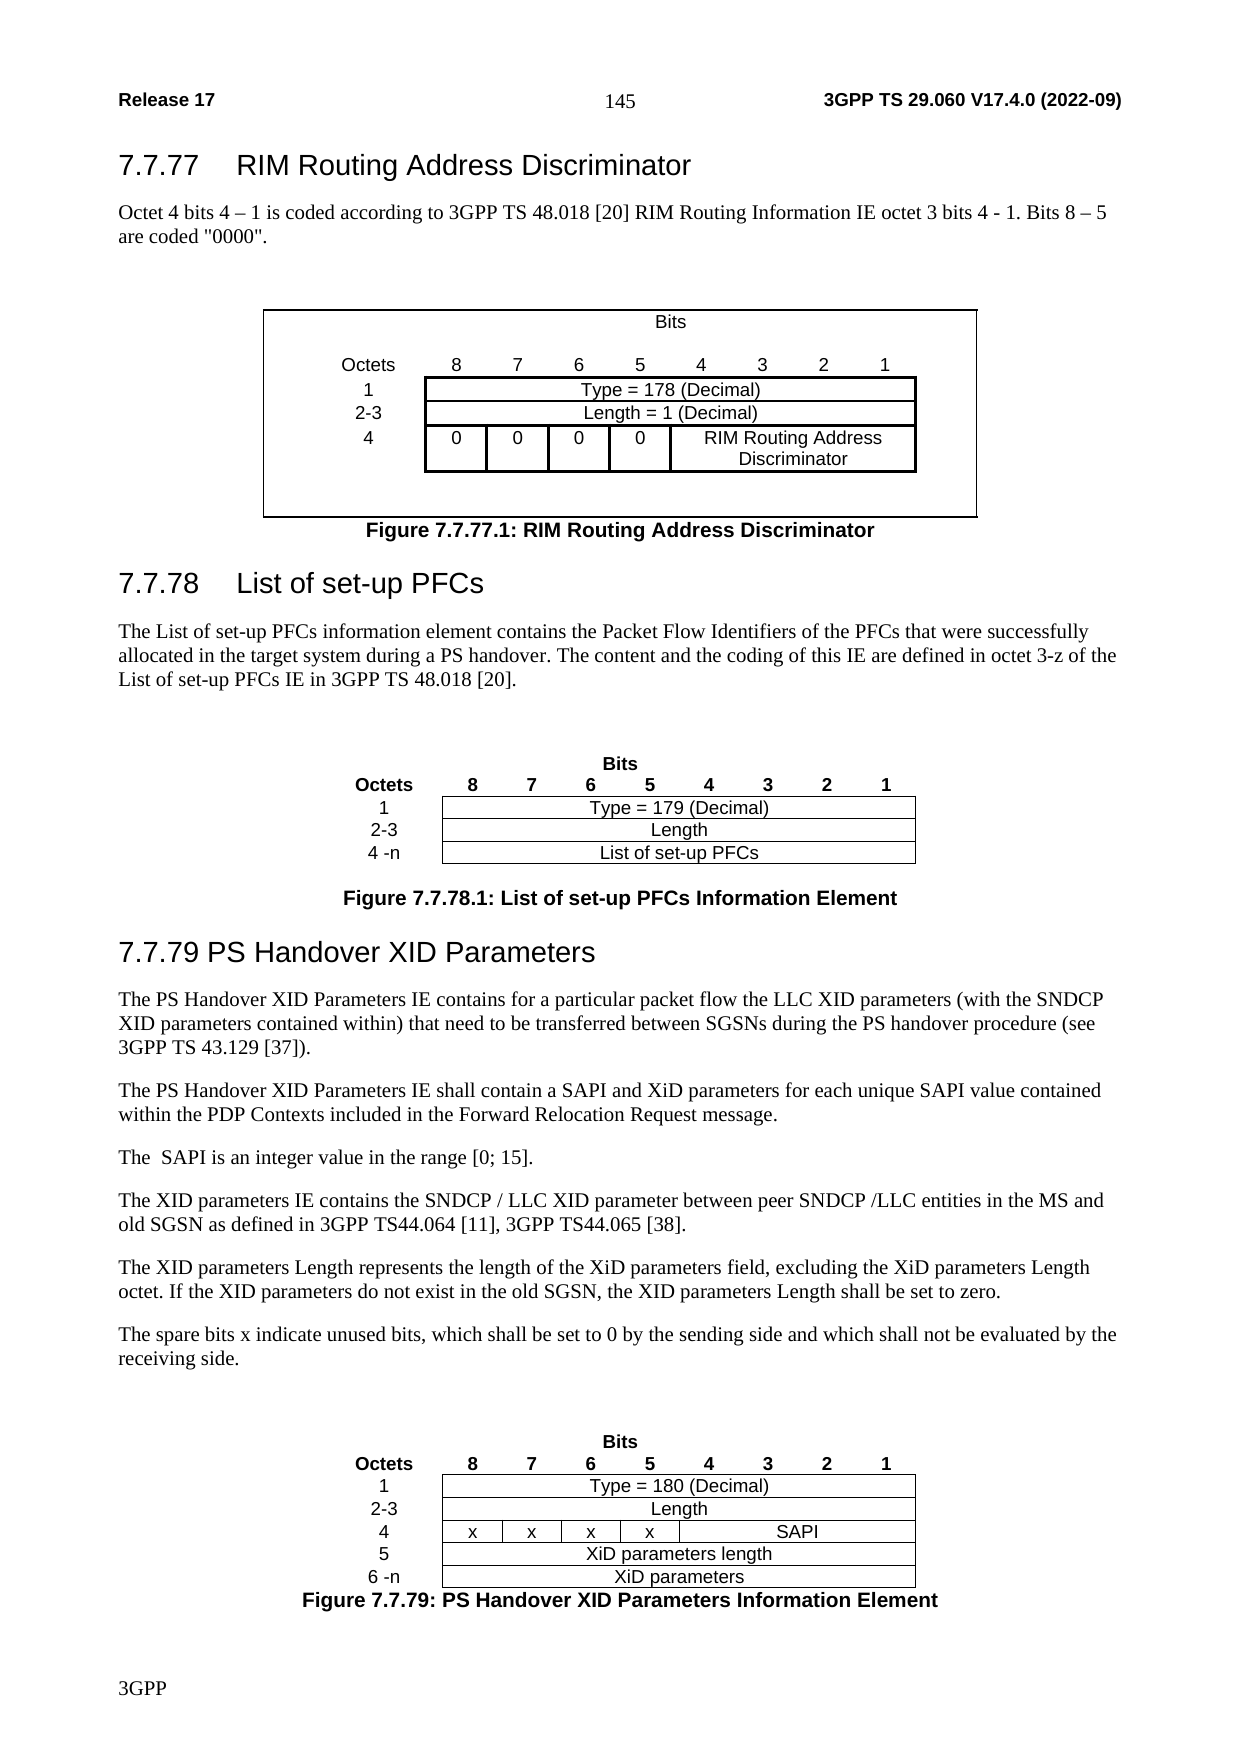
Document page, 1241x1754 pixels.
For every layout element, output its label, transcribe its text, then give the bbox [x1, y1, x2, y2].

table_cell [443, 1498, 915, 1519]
text The spare bits x indicate unused bits, which shall be set to 0 by the sending side and which shall not be evaluated by the receiving side. [118, 1322, 1122, 1370]
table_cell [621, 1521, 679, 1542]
text Figure 7.7.78.1: List of set-up PFCs Information Element [118, 886, 1122, 910]
subtitle 7.7.77 RIM Routing Address Discriminator [118, 147, 1122, 181]
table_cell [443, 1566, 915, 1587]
subtitle 7.7.78 List of set-up PFCs [118, 566, 1122, 600]
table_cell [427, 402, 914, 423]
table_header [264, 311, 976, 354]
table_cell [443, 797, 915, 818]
subtitle 7.7.79 PS Handover XID Parameters [118, 935, 1122, 968]
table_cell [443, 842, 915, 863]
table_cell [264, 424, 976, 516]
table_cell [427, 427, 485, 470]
text Figure 7.7.77.1: RIM Routing Address Discriminator [118, 517, 1122, 541]
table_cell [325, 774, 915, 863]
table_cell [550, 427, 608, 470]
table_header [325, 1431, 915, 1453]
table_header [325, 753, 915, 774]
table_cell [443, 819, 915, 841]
text The PS Handover XID Parameters IE shall contain a SAPI and XiD parameters for each unique SAPI value contained within the PDP Contexts included in the Forward Relocation Request message. [118, 1078, 1122, 1126]
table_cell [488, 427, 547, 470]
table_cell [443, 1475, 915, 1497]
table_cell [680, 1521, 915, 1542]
text The XID parameters Length represents the length of the XiD parameters field, excluding the XiD parameters Length octet. If the XID parameters do not exist in the old SGSN, the XID parameters Length shall be set to zero. [118, 1255, 1122, 1303]
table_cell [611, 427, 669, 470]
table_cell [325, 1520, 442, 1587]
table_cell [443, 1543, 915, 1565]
text The List of set-up PFCs information element contains the Packet Flow Identifiers of the PFCs that were successfully allocated in the target system during a PS handover. The content and the coding of this IE are defined in octet 3-z of the List of set-up PFCs IE in 3GPP TS 48.018 [20]. [118, 619, 1122, 691]
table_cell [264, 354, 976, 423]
text The XID parameters IE contains the SNDCP / LLC XID parameter between peer SNDCP /LLC entities in the MS and old SGSN as defined in 3GPP TS44.064 [11], 3GPP TS44.065 [38]. [118, 1188, 1122, 1236]
text Octet 4 bits 4 – 1 is coded according to 3GPP TS 48.018 [20] RIM Routing Information IE octet 3 bits 4 - 1. Bits 8 – 5 are coded "0000". [118, 200, 1122, 248]
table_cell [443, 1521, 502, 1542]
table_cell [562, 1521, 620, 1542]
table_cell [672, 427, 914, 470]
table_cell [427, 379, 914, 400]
text The SAPI is an integer value in the range [0; 15]. [118, 1145, 1122, 1169]
text Figure 7.7.79: PS Handover XID Parameters Information Element [118, 1588, 1122, 1612]
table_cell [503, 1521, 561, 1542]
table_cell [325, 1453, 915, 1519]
text The PS Handover XID Parameters IE contains for a particular packet flow the LLC XID parameters (with the SNDCP XID parameters contained within) that need to be transferred between SGSNs during the PS handover procedure (see 3GPP TS 43.129 [37]). [118, 987, 1122, 1059]
